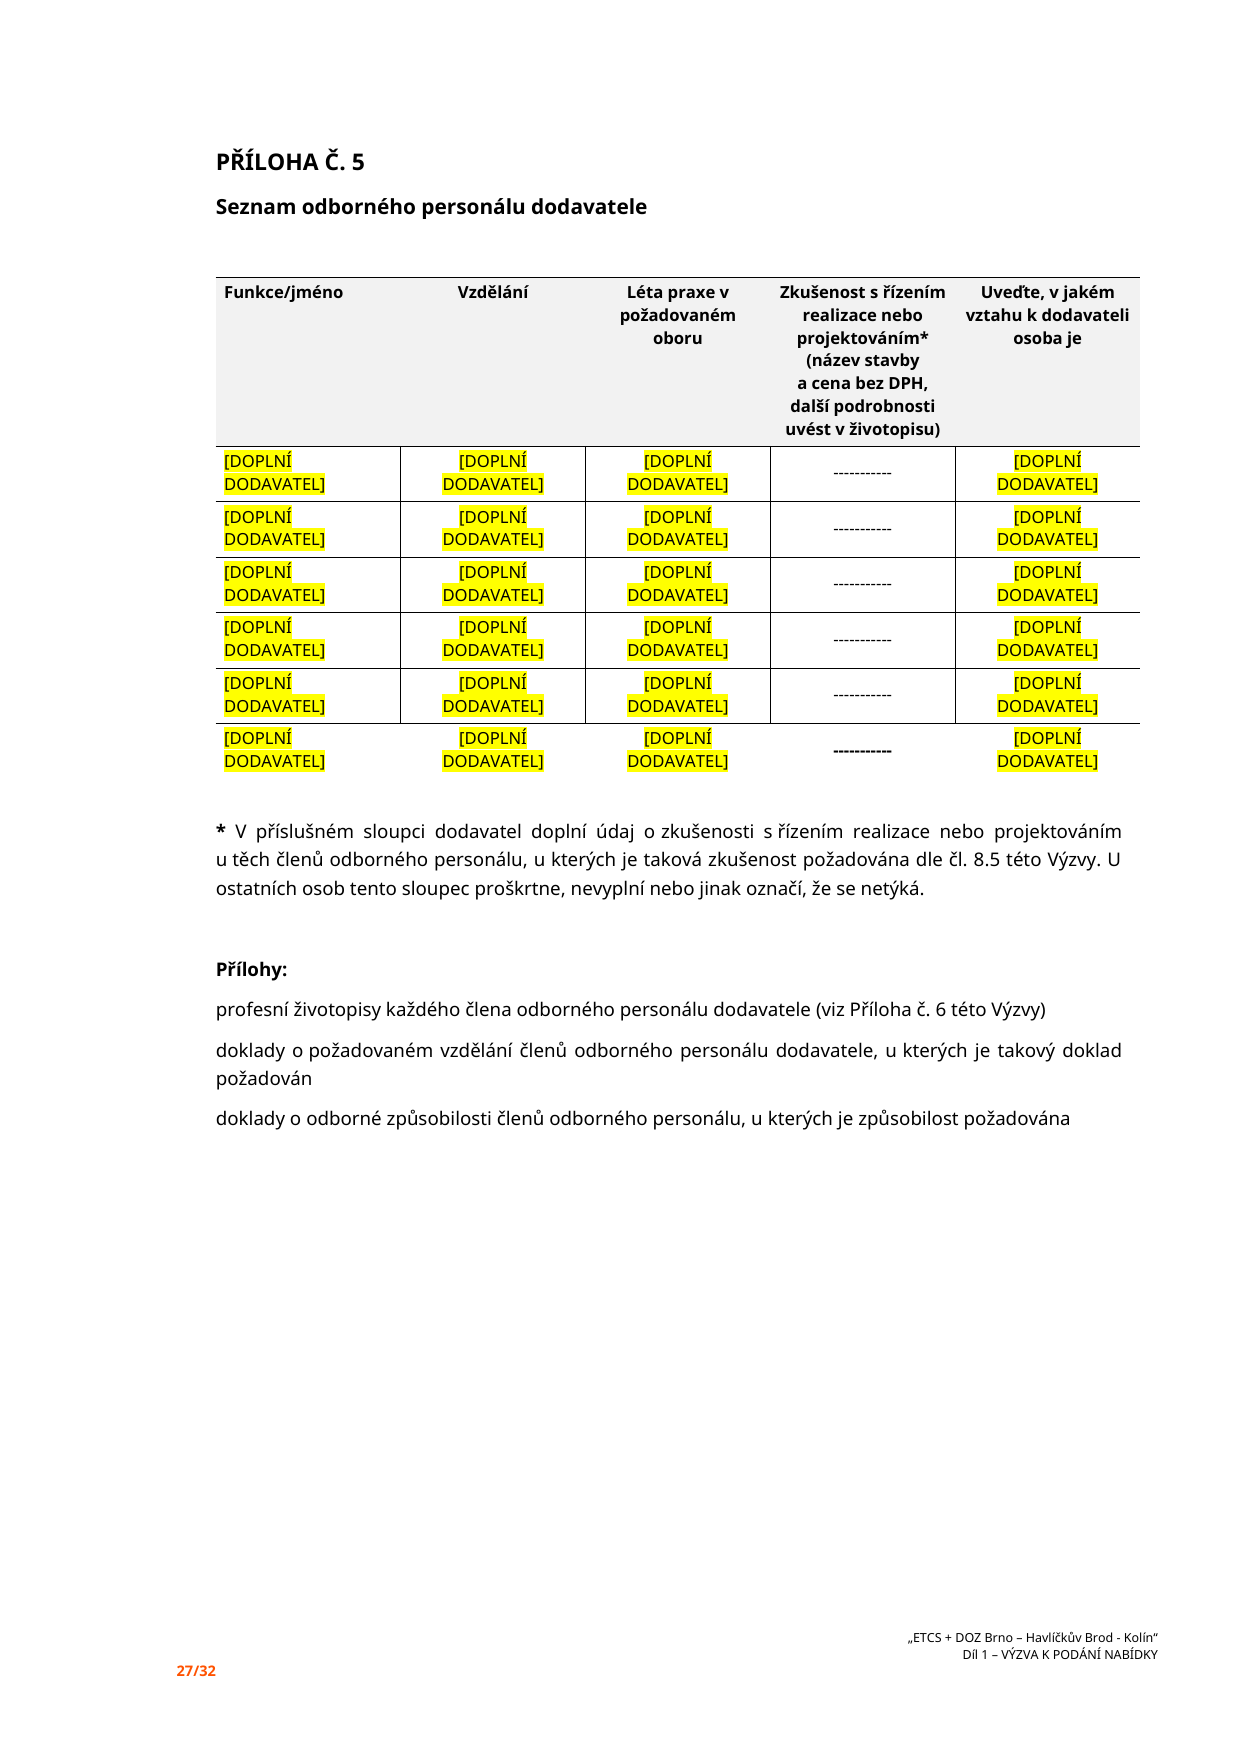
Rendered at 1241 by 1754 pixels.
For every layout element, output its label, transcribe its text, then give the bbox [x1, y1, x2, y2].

text profesní životopisy každého člena odborného personálu dodavatele (viz Příloha č. 6 této Výzvy) [216, 996, 1122, 1022]
text Přílohy: [216, 956, 1122, 981]
table_cell [DOPLNÍ DODAVATEL] [585, 724, 770, 778]
table_cell [DOPLNÍ DODAVATEL] [586, 558, 770, 612]
text doklady o požadovaném vzdělání členů odborného personálu dodavatele, u kterých je takový doklad požadován [216, 1037, 1122, 1090]
table_cell [DOPLNÍ DODAVATEL] [956, 669, 1140, 723]
table_header Uveďte, v jakém vztahu k dodavateli osoba je [955, 278, 1140, 446]
table_cell [DOPLNÍ DODAVATEL] [586, 613, 770, 667]
table_cell [DOPLNÍ DODAVATEL] [216, 669, 400, 723]
table_cell [DOPLNÍ DODAVATEL] [400, 724, 585, 778]
table_cell ----------- [771, 613, 955, 667]
text doklady o odborné způsobilosti členů odborného personálu, u kterých je způsobilost požadována [216, 1105, 1122, 1131]
table_cell [DOPLNÍ DODAVATEL] [956, 447, 1140, 501]
table_cell [DOPLNÍ DODAVATEL] [401, 502, 585, 557]
table_cell [DOPLNÍ DODAVATEL] [956, 558, 1140, 612]
table_header Léta praxe v požadovaném oboru [585, 278, 770, 446]
table_header Funkce/jméno [216, 278, 400, 446]
table_cell [DOPLNÍ DODAVATEL] [401, 558, 585, 612]
text * V příslušném sloupci dodavatel doplní údaj o zkušenosti s řízením realizace nebo projektováním u těch členů odborného personálu, u kterých je taková zkušenost požadována dle čl. 8.5 této Výzvy. U ostatních osob tento sloupec proškrtne, nevyplní nebo jinak označí, že se netýká. [216, 819, 1122, 900]
text Seznam odborného personálu dodavatele [216, 192, 1122, 221]
table_cell [DOPLNÍ DODAVATEL] [955, 724, 1140, 778]
table_cell [DOPLNÍ DODAVATEL] [216, 558, 400, 612]
table_cell [DOPLNÍ DODAVATEL] [401, 613, 585, 667]
table_cell [DOPLNÍ DODAVATEL] [216, 447, 400, 501]
table_header Zkušenost s řízením realizace nebo projektováním* (název stavby a cena bez DPH, další podrobnosti uvést v životopisu) [770, 278, 955, 446]
table_cell [DOPLNÍ DODAVATEL] [216, 502, 400, 557]
table_cell ----------- [771, 447, 955, 501]
table_cell [DOPLNÍ DODAVATEL] [401, 669, 585, 723]
table_cell [DOPLNÍ DODAVATEL] [586, 502, 770, 557]
table_header Vzdělání [400, 278, 585, 446]
table_cell [DOPLNÍ DODAVATEL] [586, 447, 770, 501]
text Příloha č. 5 [216, 146, 1122, 177]
table_cell [DOPLNÍ DODAVATEL] [216, 613, 400, 667]
table_cell [DOPLNÍ DODAVATEL] [956, 613, 1140, 667]
table_cell ----------- [771, 558, 955, 612]
table_cell ----------- [770, 724, 955, 778]
table_cell [DOPLNÍ DODAVATEL] [401, 447, 585, 501]
table_cell ----------- [771, 669, 955, 723]
table_cell ----------- [771, 502, 955, 557]
table_cell [DOPLNÍ DODAVATEL] [216, 724, 400, 778]
table_cell [DOPLNÍ DODAVATEL] [586, 669, 770, 723]
table_cell [DOPLNÍ DODAVATEL] [956, 502, 1140, 557]
